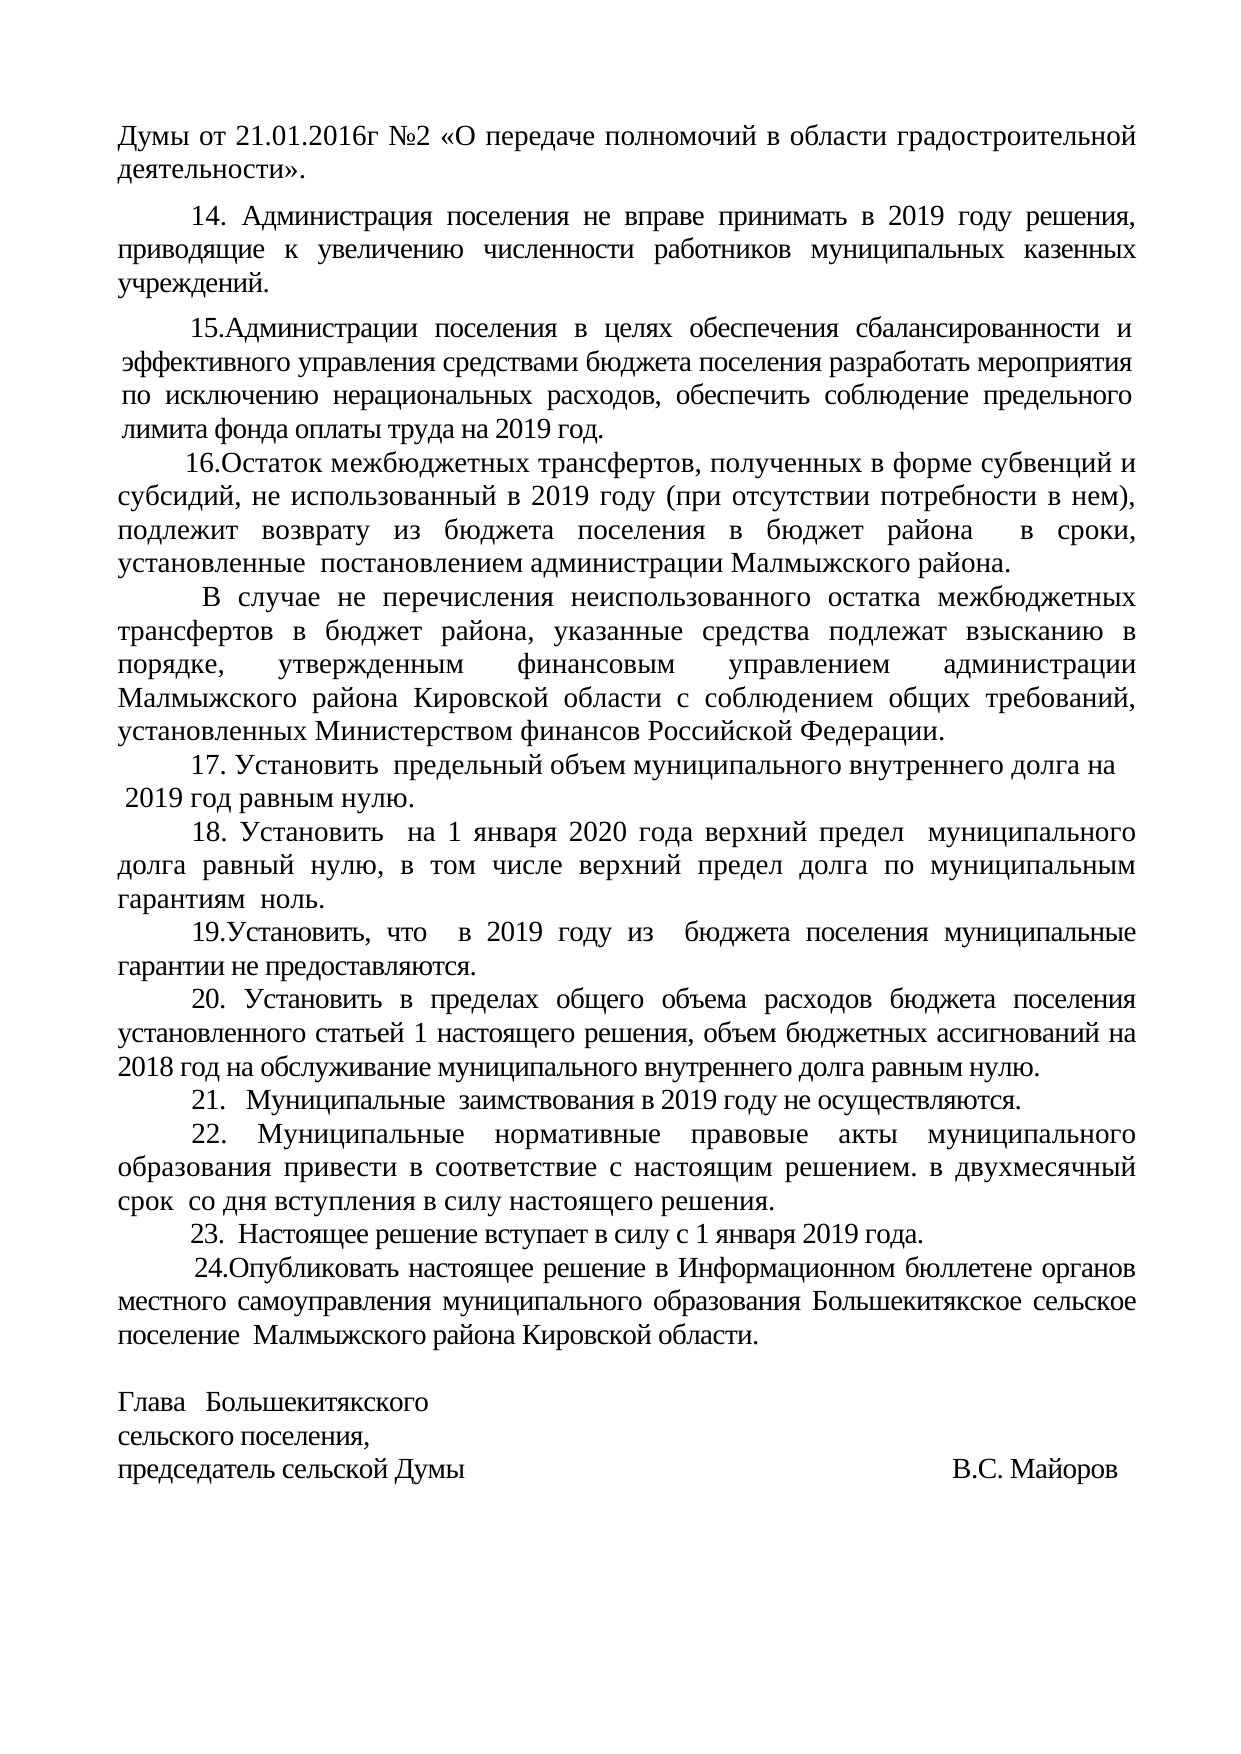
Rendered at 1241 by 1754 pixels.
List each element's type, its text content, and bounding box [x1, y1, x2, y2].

text 22. Муниципальные нормативные правовые акты муниципального образования привести в соответствие с настоящим решением. в двухмесячный срок со дня вступления в силу настоящего решения. [117, 1116, 1137, 1216]
text 18. Установить на 1 января 2020 года верхний предел муниципального долга равный нулю, в том числе верхний предел долга по муниципальным гарантиям ноль. [117, 814, 1137, 914]
text 2019 год равным нулю. [117, 780, 1137, 814]
text В случае не перечисления неиспользованного остатка межбюджетных трансфертов в бюджет района, указанные средства подлежат взысканию в порядке, утвержденным финансовым управлением администрации Малмыжского района Кировской области с соблюдением общих требований, установленных Министерством финансов Российской Федерации. [117, 579, 1137, 747]
text 23. Настоящее решение вступает в силу с 1 января 2019 года. [190, 1216, 1137, 1250]
text 21. Муниципальные заимствования в 2019 году не осуществляются. [117, 1082, 1137, 1116]
text Глава Большекитякского [117, 1384, 1137, 1418]
text 19.Установить, что в 2019 году из бюджета поселения муниципальные гарантии не предоставляются. [117, 914, 1137, 982]
text 15.Администрации поселения в целях обеспечения сбалансированности и эффективного управления средствами бюджета поселения разработать мероприятия по исключению нерациональных расходов, обеспечить соблюдение предельного лимита фонда оплаты труда на 2019 год. [121, 311, 1133, 445]
text 16.Остаток межбюджетных трансфертов, полученных в форме субвенций и субсидий, не использованный в 2019 году (при отсутствии потребности в нем), подлежит возврату из бюджета поселения в бюджет района в сроки, установленные постановлением администрации Малмыжского района. [117, 445, 1137, 579]
text 17. Установить предельный объем муниципального внутреннего долга на [117, 747, 1137, 780]
text председатель сельской Думы В.С. Майоров [117, 1451, 1137, 1485]
text сельского поселения, [117, 1418, 1137, 1451]
text 14. Администрация поселения не вправе принимать в 2019 году решения, приводящие к увеличению численности работников муниципальных казенных учреждений. [117, 198, 1137, 298]
text 20. Установить в пределах общего объема расходов бюджета поселения установленного статьей 1 настоящего решения, объем бюджетных ассигнований на 2018 год на обслуживание муниципального внутреннего долга равным нулю. [117, 982, 1137, 1082]
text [117, 118, 1137, 185]
text 24.Опубликовать настоящее решение в Информационном бюллетене органов местного самоуправления муниципального образования Большекитякское сельское поселение Малмыжского района Кировской области. [117, 1250, 1137, 1351]
